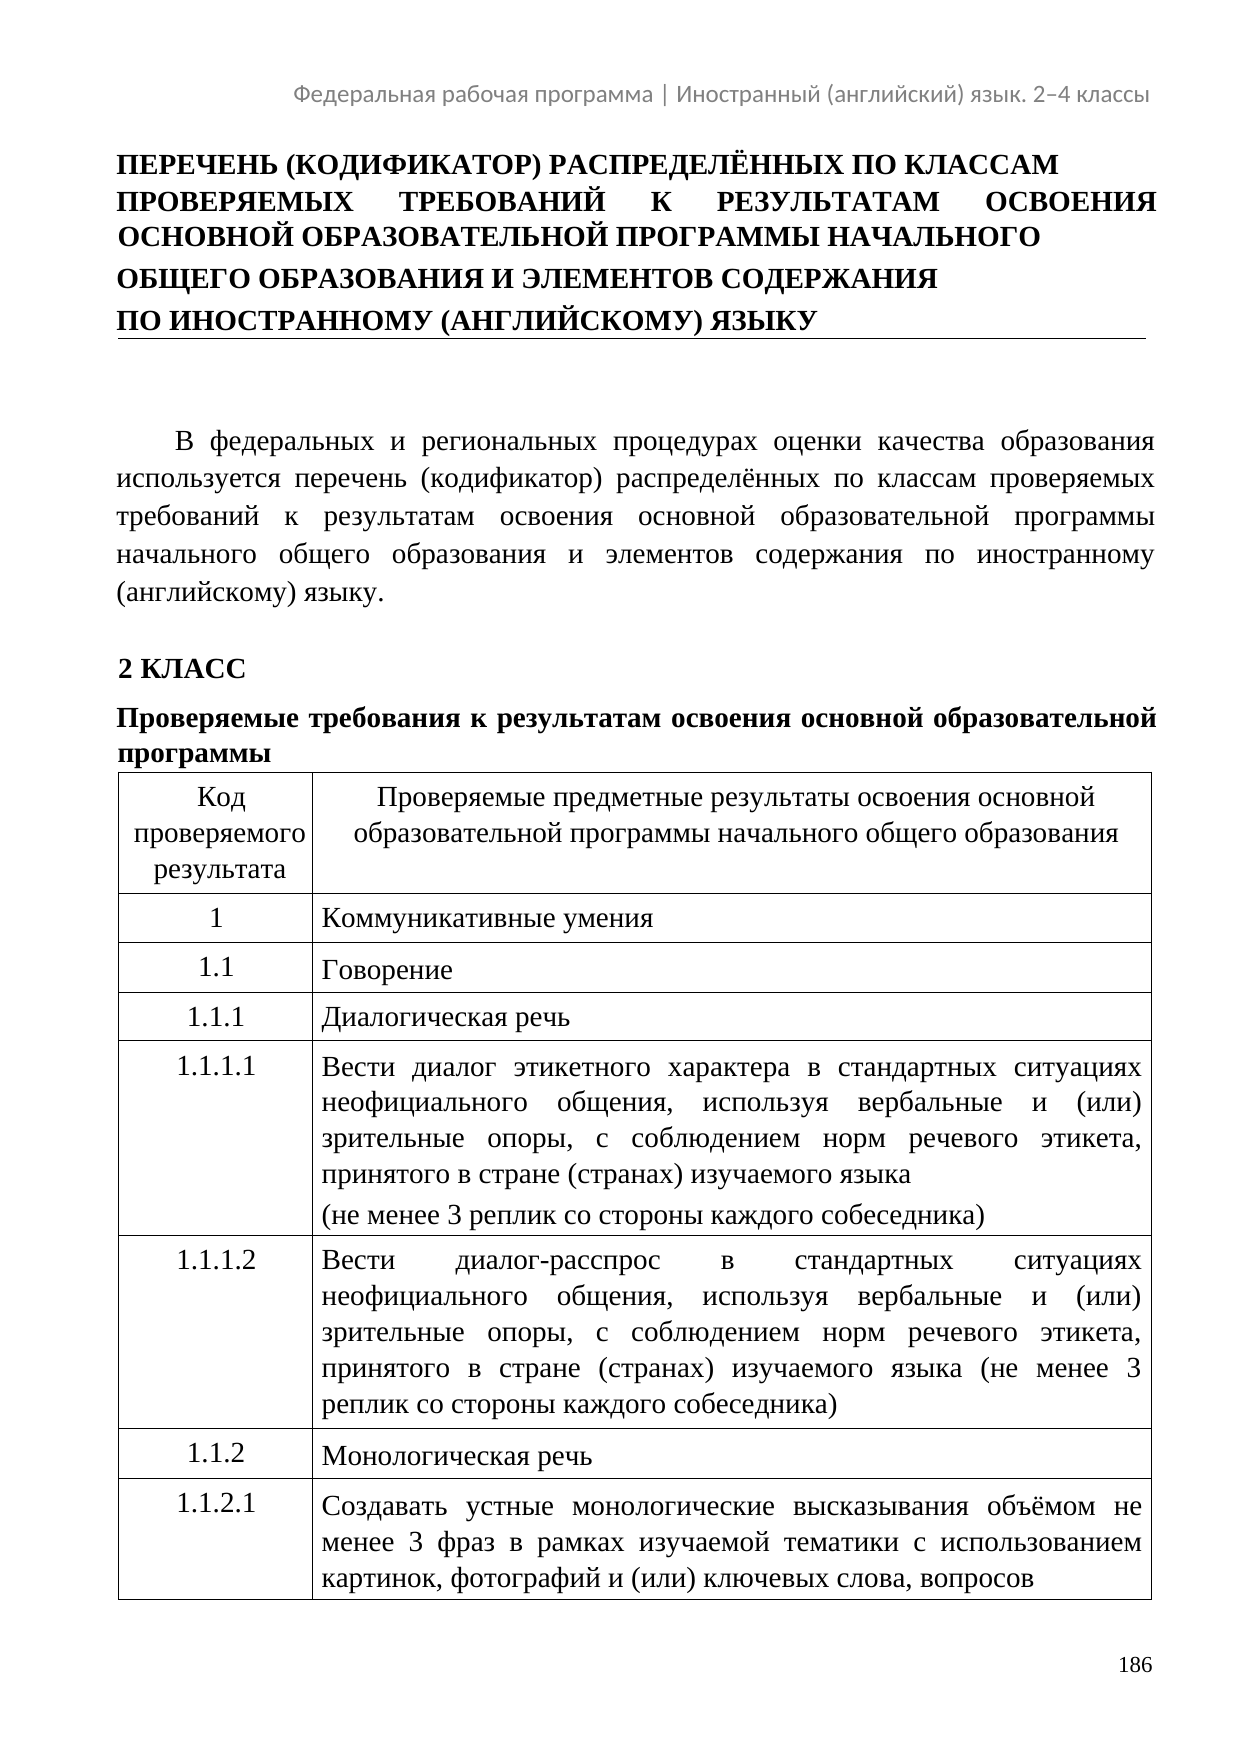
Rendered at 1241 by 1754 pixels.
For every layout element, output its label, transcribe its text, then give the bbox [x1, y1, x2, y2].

text ПО ИНОСТРАННОМУ (АНГЛИЙСКОМУ) ЯЗЫКУ [116, 303, 1157, 336]
text ПРОВЕРЯЕМЫХ ТРЕБОВАНИЙ К РЕЗУЛЬТАТАМ ОСВОЕНИЯ ОСНОВНОЙ ОБРАЗОВАТЕЛЬНОЙ ПРОГРАММЫ НАЧАЛЬНОГО [116, 184, 1157, 253]
text ОБЩЕГО ОБРАЗОВАНИЯ И ЭЛЕМЕНТОВ СОДЕРЖАНИЯ [116, 261, 1157, 294]
table_cell Вести диалог-расспрос в стандартных ситуациях неофициального общения, используя вербальные и (или) зрительные опоры, с соблюдением норм речевого этикета, принятого в стране (странах) изучаемого языка (не менее 3 реплик со стороны каждого собеседника) [313, 1236, 1151, 1428]
table_cell Создавать устные монологические высказывания объёмом не менее 3 фраз в рамках изучаемой тематики с использованием картинок, фотографий и (или) ключевых слова, вопросов [313, 1479, 1151, 1599]
table_cell Говорение [313, 943, 1151, 991]
table_cell 1.1.1.2 [119, 1236, 312, 1428]
table_header Проверяемые предметные результаты освоения основной образовательной программы начального общего образования [313, 773, 1151, 893]
table_cell 1.1.2 [119, 1429, 312, 1478]
table_cell 1.1.1 [119, 993, 312, 1040]
table_cell Вести диалог этикетного характера в стандартных ситуациях неофициального общения, используя вербальные и (или) зрительные опоры, с соблюдением норм речевого этикета, принятого в стране (странах) изучаемого языка (не менее 3 реплик со стороны каждого собеседника) [313, 1041, 1151, 1234]
list КЛАСС [118, 651, 1157, 685]
table_cell Коммуникативные умения [313, 894, 1151, 942]
table_header Код проверяемого результата [119, 773, 312, 893]
table_cell 1.1 [119, 943, 312, 991]
text В федеральных и региональных процедурах оценки качества образования используется перечень (кодификатор) распределённых по классам проверяемых требований к результатам освоения основной образовательной программы начального общего образования и элементов содержания по иностранному (английскому) языку. [116, 423, 1156, 607]
text ПЕРЕЧЕНЬ (КОДИФИКАТОР) РАСПРЕДЕЛЁННЫХ ПО КЛАССАМ [116, 147, 1157, 181]
text Проверяемые требования к результатам освоения основной образовательной программы [116, 700, 1157, 769]
table_cell Монологическая речь [313, 1429, 1151, 1478]
table_cell 1.1.1.1 [119, 1041, 312, 1234]
table_cell 1.1.2.1 [119, 1479, 312, 1599]
table_cell 1 [119, 894, 312, 942]
table_cell Диалогическая речь [313, 993, 1151, 1040]
